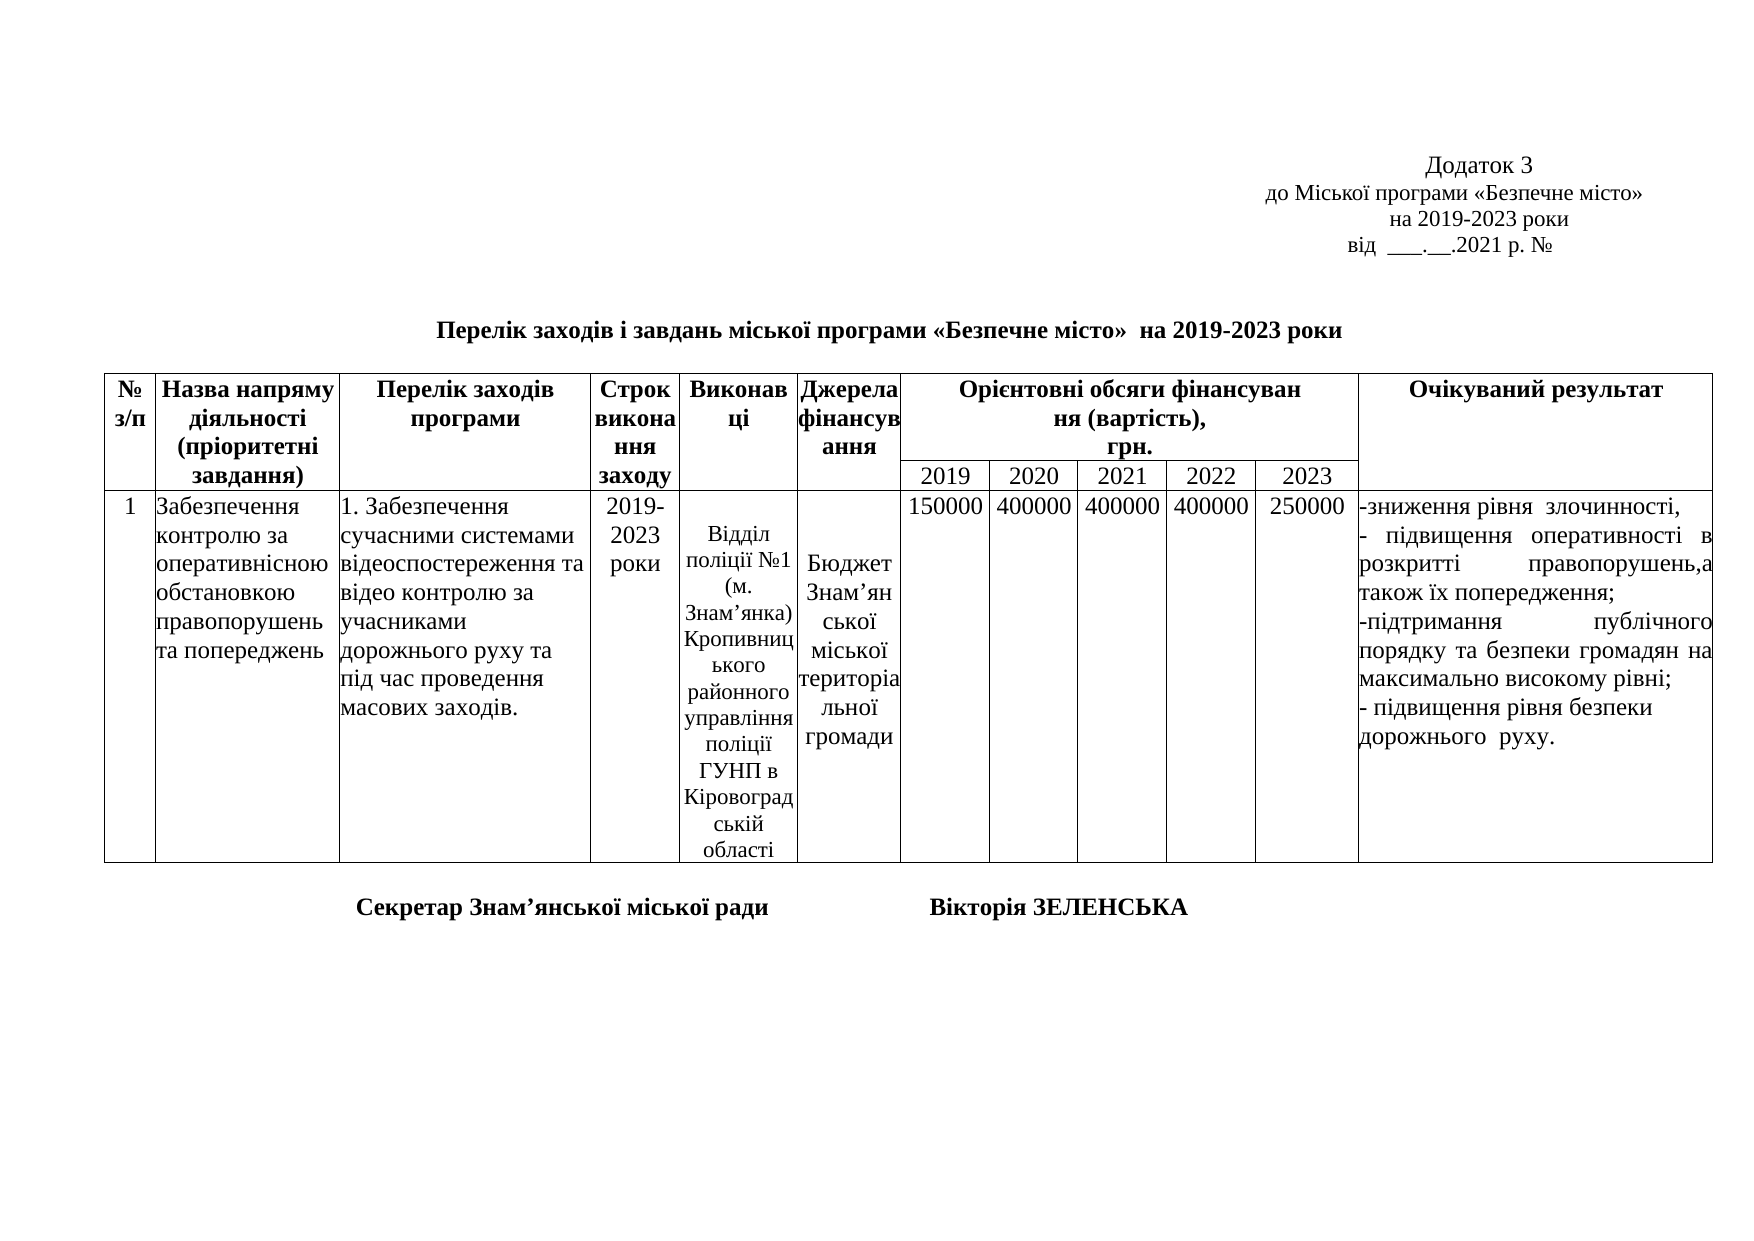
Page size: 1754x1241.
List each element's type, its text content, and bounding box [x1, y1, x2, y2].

text Додаток 3 [1224, 150, 1660, 179]
text від ___.__.2021 р. № [1181, 231, 1660, 258]
text до Міської програми «Безпечне місто» [650, 179, 1660, 205]
table_cell -зниження рівня злочинності, - підвищення оперативності в розкритті правопорушень,а також їх попередження; -підтримання публічного порядку та безпеки громадян на максимально високому рівні; - підвищення рівня безпеки дорожнього руху. [1359, 491, 1712, 862]
table_cell 250000 [1256, 491, 1358, 862]
table_cell Бюджет Знам’ян ської міської територіальної громади [798, 491, 900, 862]
table_cell 2020 [990, 461, 1077, 490]
table_cell 2023 [1256, 461, 1358, 490]
table_cell 2019-2023 роки [591, 491, 679, 862]
table_header Перелік заходів програми [340, 374, 590, 490]
table_cell Забезпечення контролю за оперативнісною обстановкою правопорушень та попереджень [156, 491, 339, 862]
table_header Орієнтовні обсяги фінансуван ня (вартість), грн. [901, 374, 1358, 460]
text Перелік заходів і завдань міської програми «Безпечне місто» на 2019-2023 роки [118, 315, 1660, 344]
table_cell 400000 [990, 491, 1077, 862]
table_header Строк виконання заходу [591, 374, 679, 490]
table_header Джерела фінансування [798, 374, 900, 490]
table_cell 400000 [1078, 491, 1166, 862]
table_header Назва напряму діяльності (пріоритетні завдання) [156, 374, 339, 490]
table_cell 150000 [901, 491, 989, 862]
table_cell 1 [105, 491, 155, 862]
table_cell Відділ поліції №1 (м. Знам’янка) Кропивницького районного управління поліції ГУНП в Кіровоградській області [680, 491, 797, 862]
table_header № з/п [105, 374, 155, 490]
table_header Очікуваний результат [1359, 374, 1712, 490]
table_cell 2022 [1167, 461, 1255, 490]
text на 2019-2023 роки [1240, 205, 1660, 231]
table_cell 2021 [1078, 461, 1166, 490]
table_cell 1. Забезпечення сучасними системами відеоспостереження та відео контролю за учасниками дорожнього руху та під час проведення масових заходів. [340, 491, 590, 862]
table_cell 400000 [1167, 491, 1255, 862]
text Секретар Знам’янської міської ради Вікторія ЗЕЛЕНСЬКА [118, 892, 1660, 921]
table_cell 2019 [901, 461, 989, 490]
table_header Виконав ці [680, 374, 797, 490]
